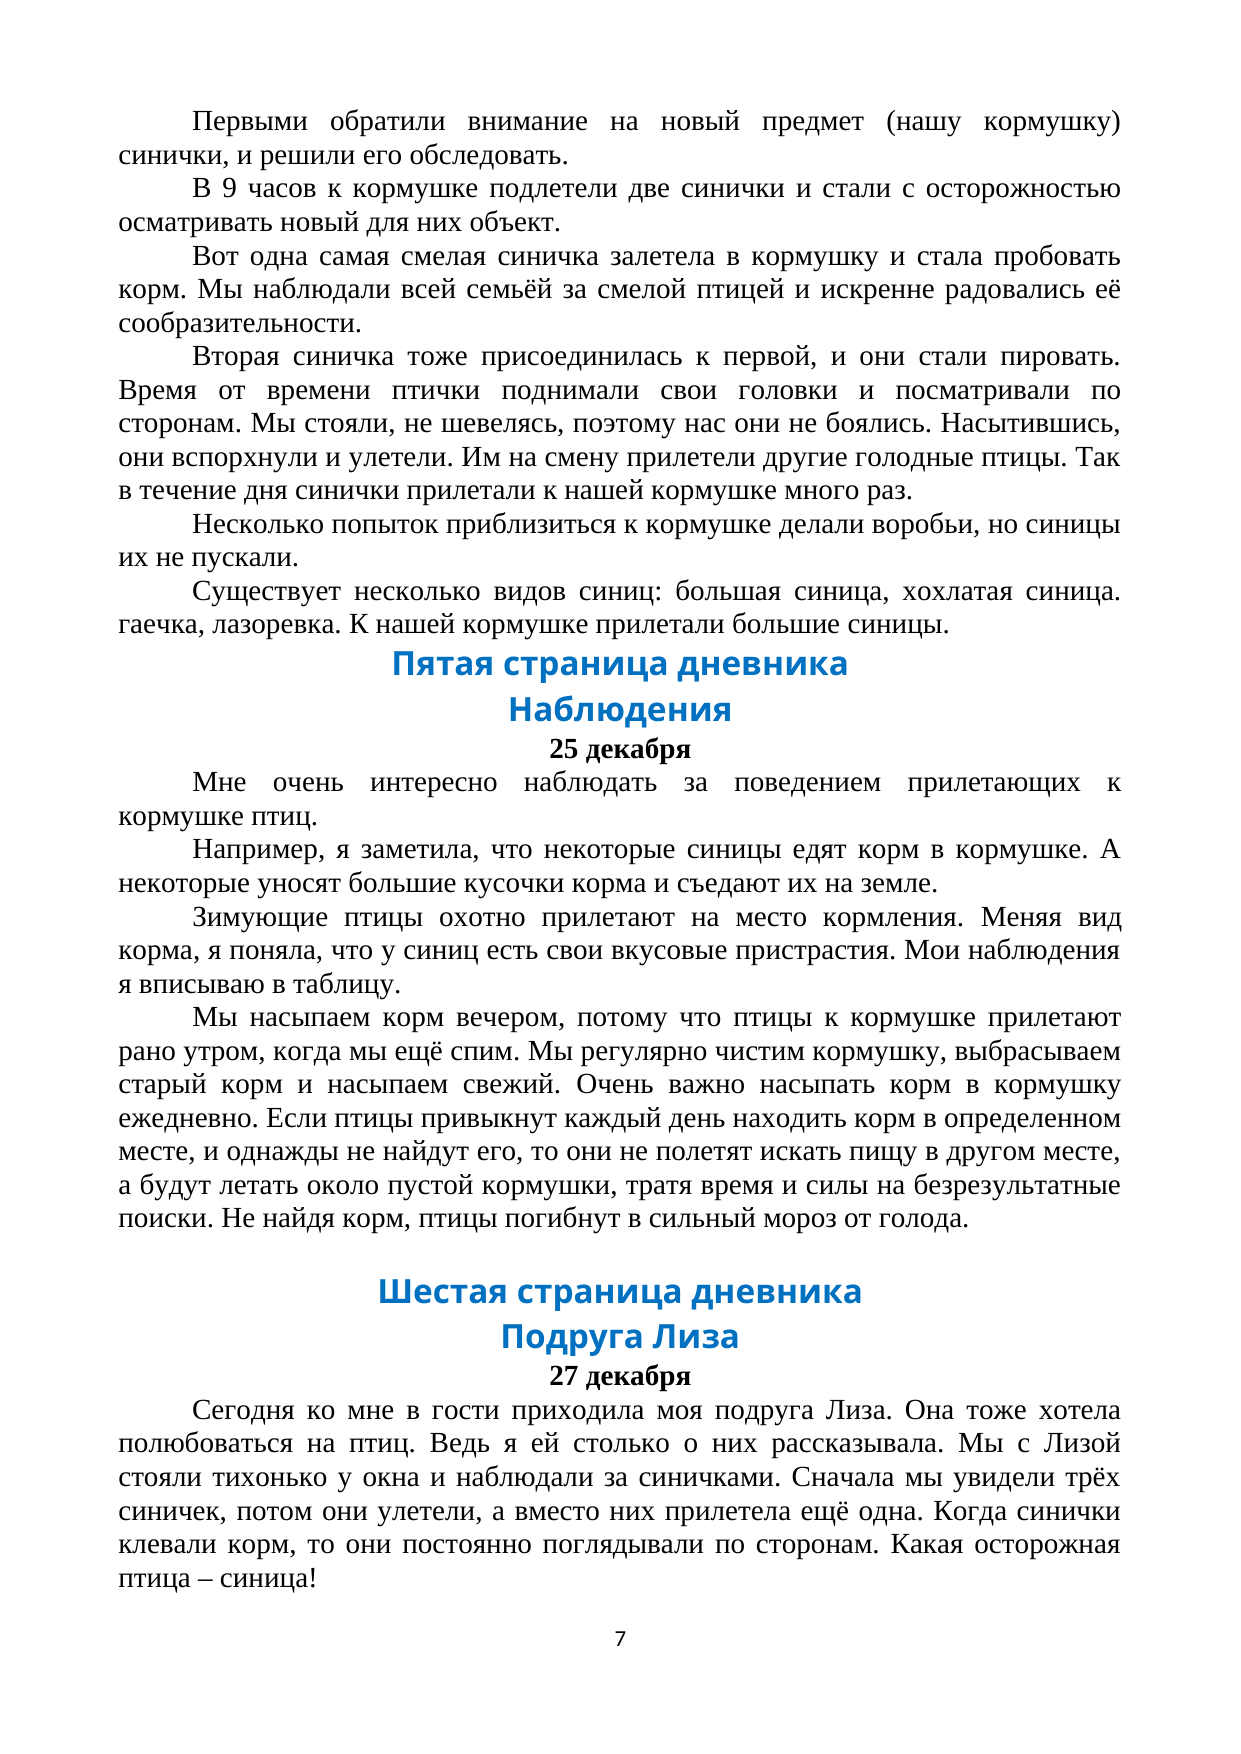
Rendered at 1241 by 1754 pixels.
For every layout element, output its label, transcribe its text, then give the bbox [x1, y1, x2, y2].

text Сегодня ко мне в гости приходила моя подруга Лиза. Она тоже хотела полюбоваться на птиц. Ведь я ей столько о них рассказывала. Мы с Лизой стояли тихонько у окна и наблюдали за синичками. Сначала мы увидели трёх синичек, потом они улетели, а вместо них прилетела ещё одна. Когда синички клевали корм, то они постоянно поглядывали по сторонам. Какая осторожная птица – синица! [118, 1392, 1122, 1593]
text В 9 часов к кормушке подлетели две синички и стали с осторожностью осматривать новый для них объект. [118, 171, 1122, 238]
text Например, я заметила, что некоторые синицы едят корм в кормушке. А некоторые уносят большие кусочки корма и съедают их на земле. [118, 832, 1122, 899]
text Мне очень интересно наблюдать за поведением прилетающих к кормушке птиц. [118, 764, 1122, 832]
text Вот одна самая смелая синичка залетела в кормушку и стала пробовать корм. Мы наблюдали всей семьёй за смелой птицей и искренне радовались её сообразительности. [118, 238, 1122, 338]
text Шестая страница дневника [118, 1268, 1122, 1313]
text Вторая синичка тоже присоединилась к первой, и они стали пировать. Время от времени птички поднимали свои головки и посматривали по сторонам. Мы стояли, не шевелясь, поэтому нас они не боялись. Насытившись, они вспорхнули и улетели. Им на смену прилетели другие голодные птицы. Так в течение дня синички прилетали к нашей кормушке много раз. [118, 338, 1122, 506]
text Первыми обратили внимание на новый предмет (нашу кормушку) синички, и решили его обследовать. [118, 103, 1122, 171]
text Несколько попыток приблизиться к кормушке делали воробьи, но синицы их не пускали. [118, 506, 1122, 573]
text Подруга Лиза [118, 1313, 1122, 1358]
text Пятая страница дневника [118, 640, 1122, 686]
text 25 декабря [118, 731, 1122, 764]
text Наблюдения [118, 686, 1122, 731]
text Существует несколько видов синиц: большая синица, хохлатая синица. гаечка, лазоревка. К нашей кормушке прилетали большие синицы. [118, 573, 1122, 640]
text Мы насыпаем корм вечером, потому что птицы к кормушке прилетают рано утром, когда мы ещё спим. Мы регулярно чистим кормушку, выбрасываем старый корм и насыпаем свежий. Очень важно насыпать корм в кормушку ежедневно. Если птицы привыкнут каждый день находить корм в определенном месте, и однажды не найдут его, то они не полетят искать пищу в другом месте, а будут летать около пустой кормушки, тратя время и силы на безрезультатные поиски. Не найдя корм, птицы погибнут в сильный мороз от голода. [118, 999, 1122, 1234]
text 27 декабря [118, 1358, 1122, 1392]
text Зимующие птицы охотно прилетают на место кормления. Меняя вид корма, я поняла, что у синиц есть свои вкусовые пристрастия. Мои наблюдения я вписываю в таблицу. [118, 899, 1122, 999]
